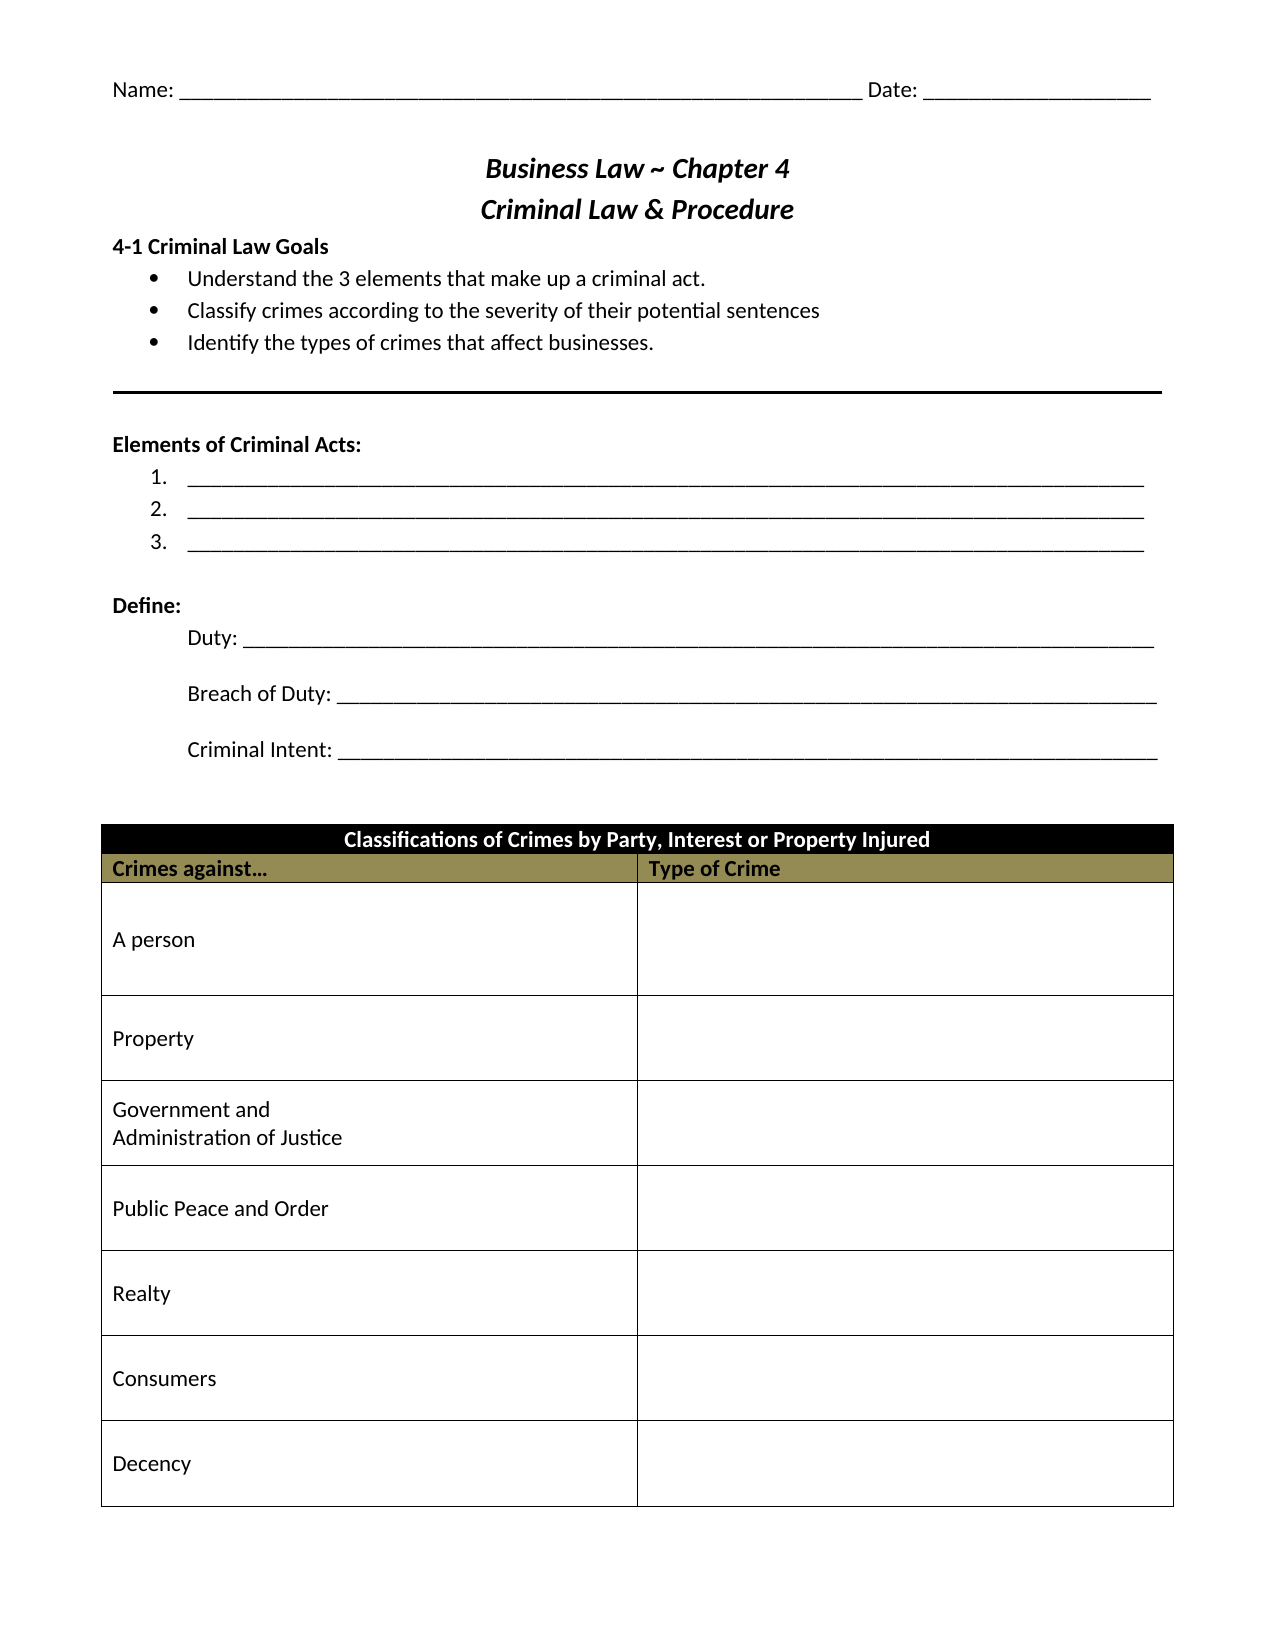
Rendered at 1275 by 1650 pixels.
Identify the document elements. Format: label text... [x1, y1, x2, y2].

list ____________________________________________________________________________________ [150, 494, 1162, 523]
table_cell Crimes against… [102, 854, 637, 882]
table_cell [638, 1251, 1173, 1335]
table_cell Type of Crime [638, 854, 1173, 882]
table_cell [638, 1081, 1173, 1165]
text Criminal Intent: ________________________________________________________________________ [112, 735, 1162, 763]
table_cell [638, 1421, 1173, 1506]
table_cell [638, 1336, 1173, 1420]
table_cell Government and Administration of Justice [102, 1081, 637, 1165]
table_header Classifications of Crimes by Party, Interest or Property Injured [102, 825, 1173, 853]
list Identify the types of crimes that affect businesses. [150, 328, 1162, 356]
text Duty: ________________________________________________________________________________ [112, 623, 1162, 651]
text Criminal Law & Procedure [112, 191, 1162, 227]
text Breach of Duty: ________________________________________________________________________ [112, 679, 1162, 707]
table_cell Public Peace and Order [102, 1166, 637, 1250]
text 4-1 Criminal Law Goals [112, 232, 1162, 260]
table_cell A person [102, 883, 637, 995]
text Elements of Criminal Acts: [112, 430, 1162, 458]
list Classify crimes according to the severity of their potential sentences [150, 296, 1162, 324]
text Define: [112, 591, 1162, 619]
table_cell Consumers [102, 1336, 637, 1420]
list ____________________________________________________________________________________ [150, 527, 1162, 555]
table_cell Property [102, 996, 637, 1080]
text Business Law ~ Chapter 4 [112, 150, 1162, 186]
table_cell Decency [102, 1421, 637, 1506]
list ____________________________________________________________________________________ [150, 462, 1162, 490]
table_cell Realty [102, 1251, 637, 1335]
table_cell [638, 1166, 1173, 1250]
list Understand the 3 elements that make up a criminal act. [150, 264, 1162, 292]
table_cell [638, 996, 1173, 1080]
table_cell [638, 883, 1173, 995]
